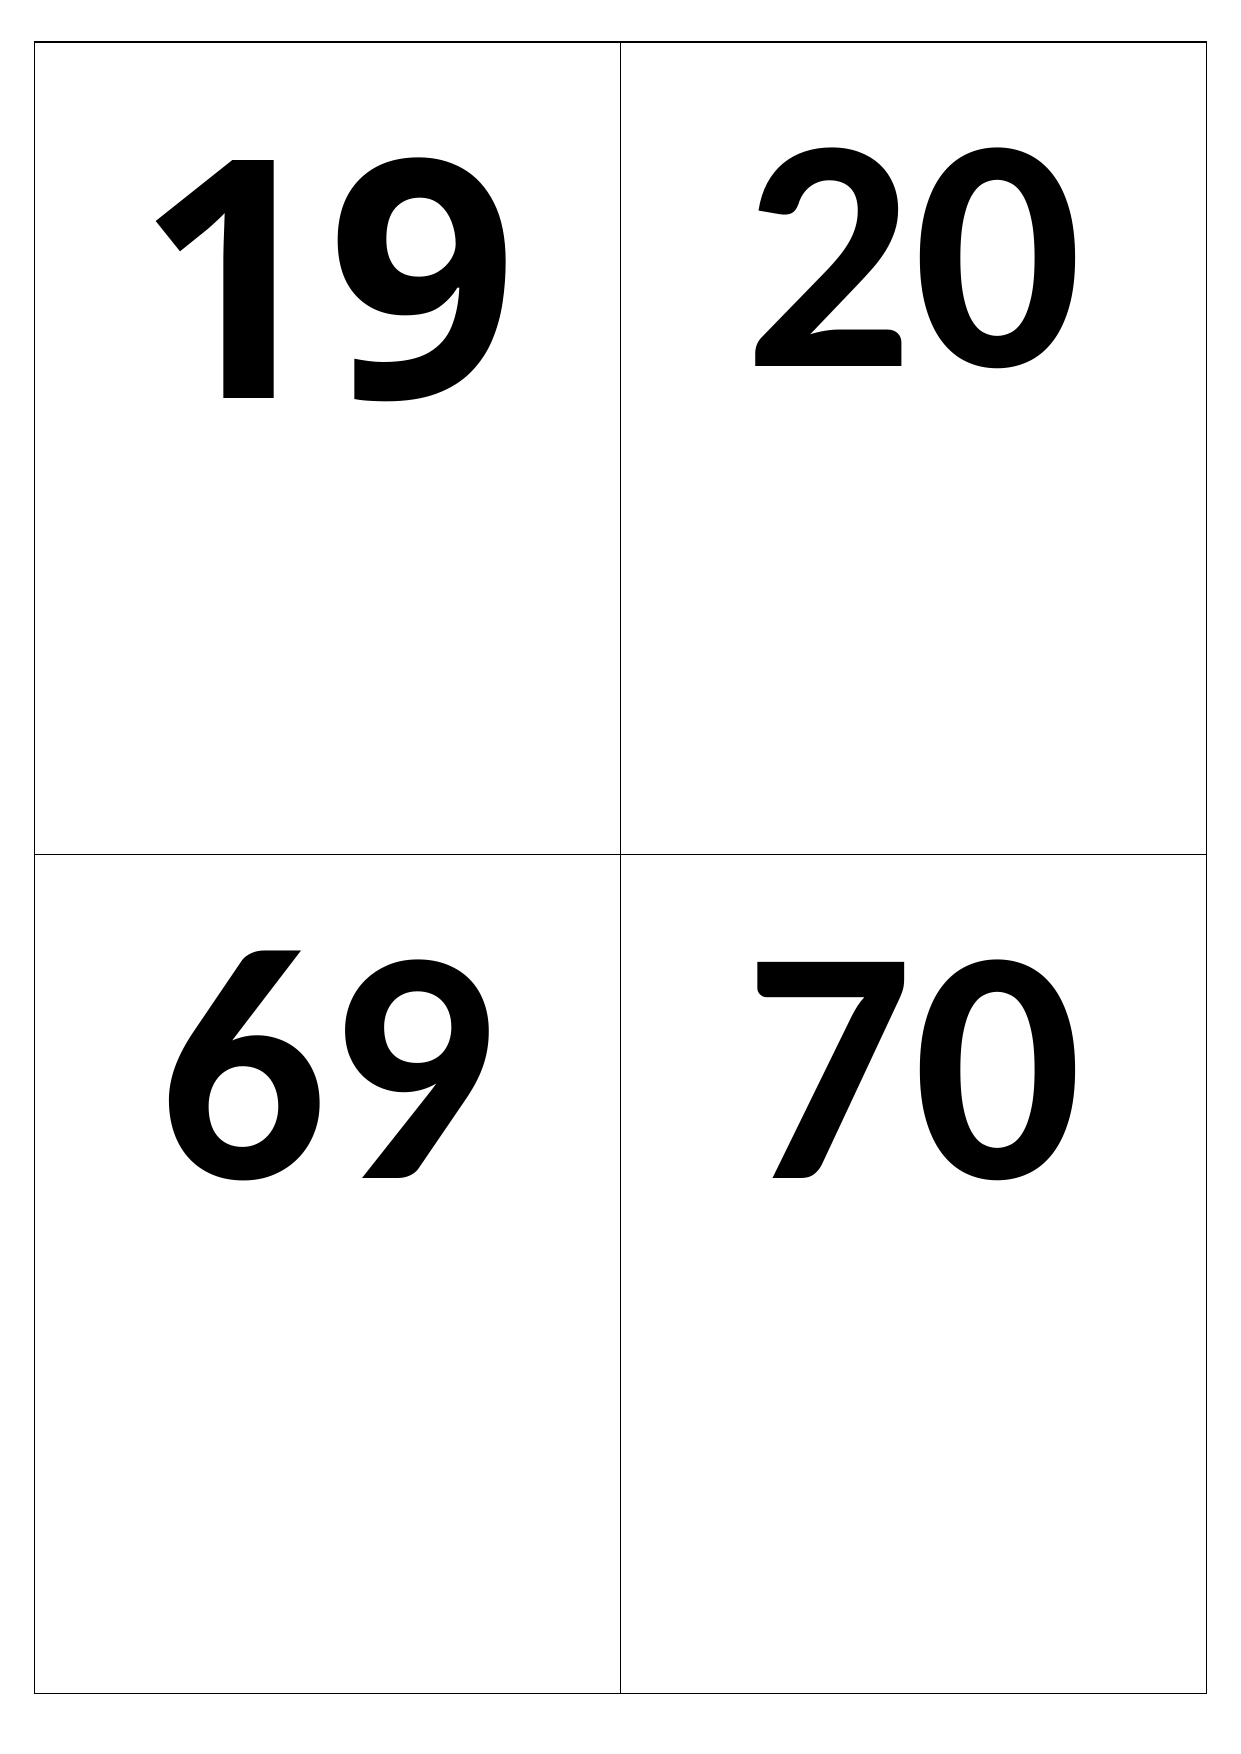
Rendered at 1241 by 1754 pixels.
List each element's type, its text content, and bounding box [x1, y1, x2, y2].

table_cell 70 [621, 855, 1206, 1693]
table_cell 69 [35, 855, 620, 1693]
table_cell 19 [35, 43, 620, 853]
table_cell 20 [621, 43, 1206, 853]
